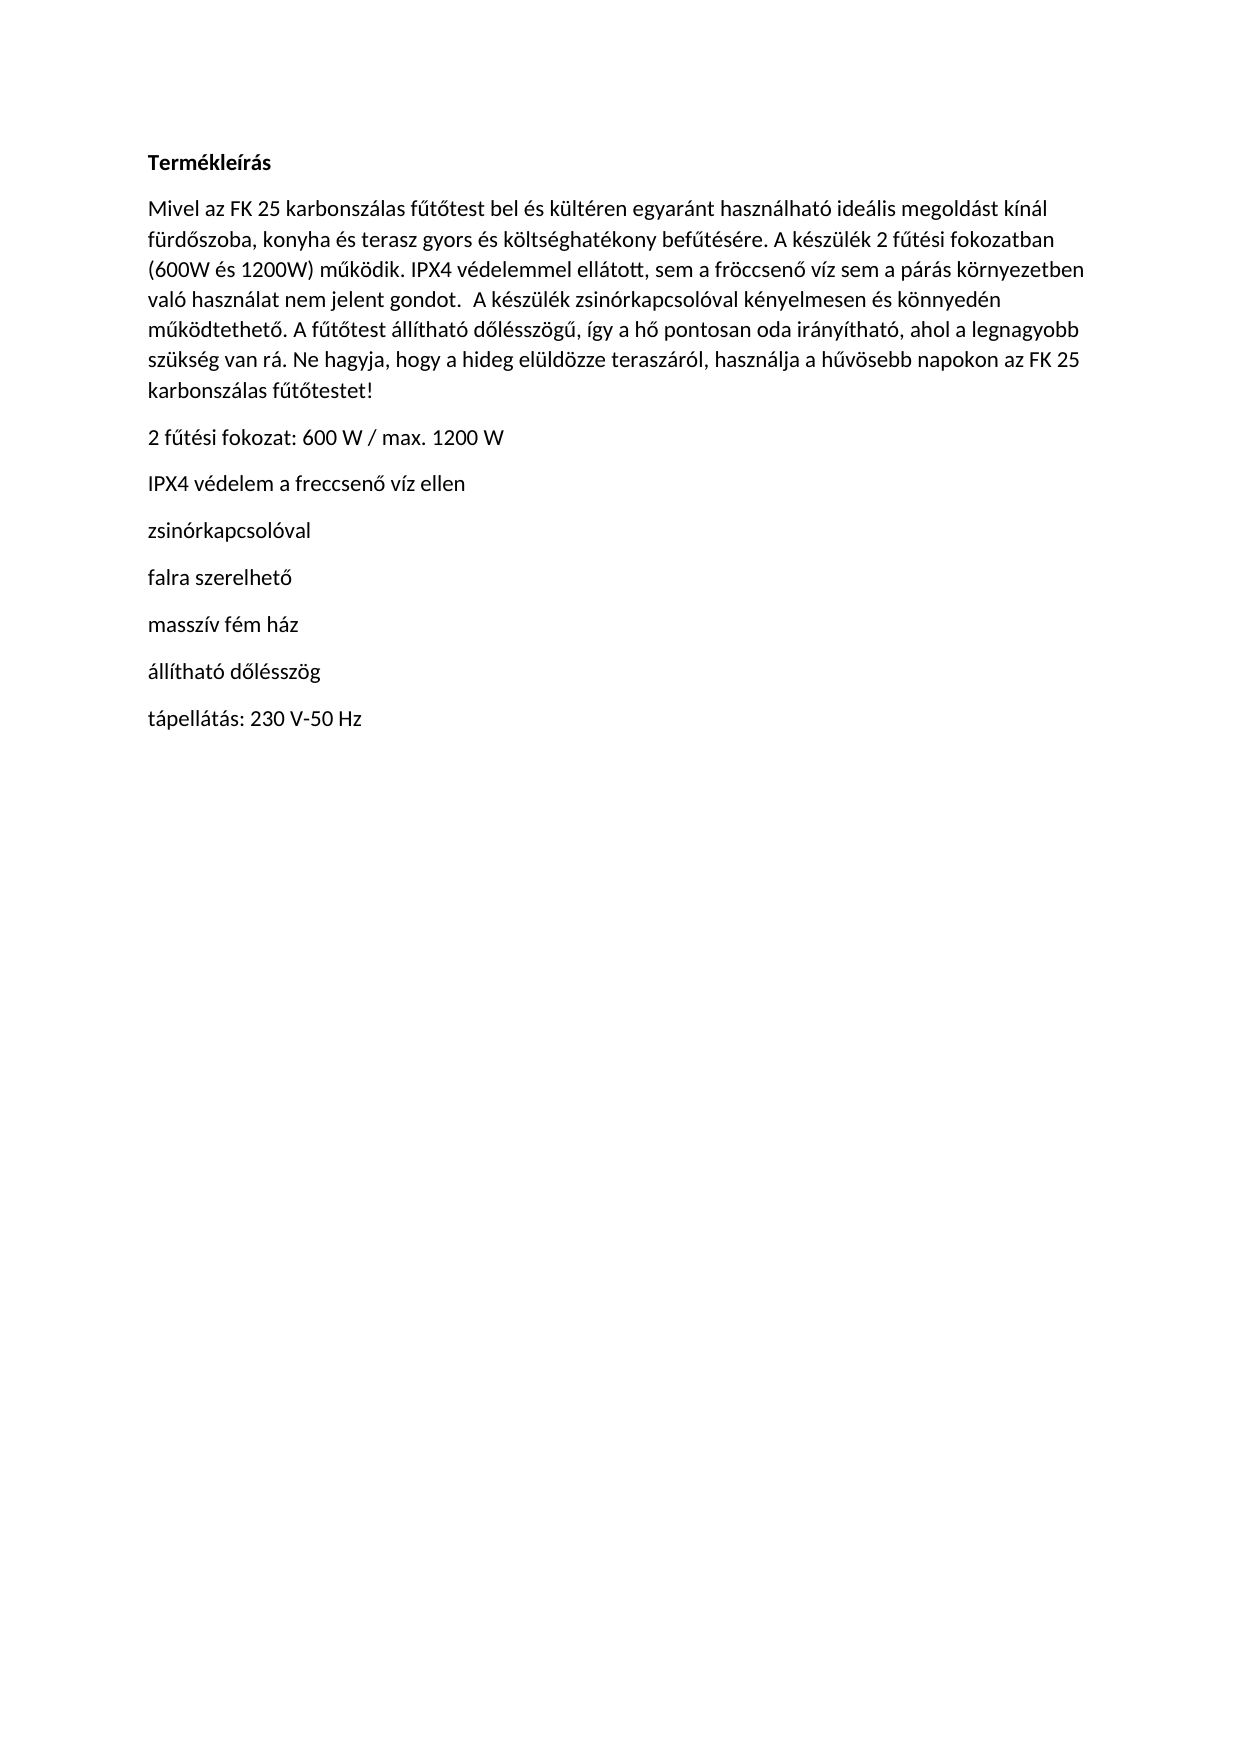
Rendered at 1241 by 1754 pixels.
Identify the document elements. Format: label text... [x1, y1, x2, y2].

text zsinórkapcsolóval [148, 516, 1093, 544]
text Termékleírás [148, 148, 1093, 176]
text masszív fém ház [148, 610, 1093, 638]
text IPX4 védelem a freccsenő víz ellen [148, 469, 1093, 497]
text Mivel az FK 25 karbonszálas fűtőtest bel és kültéren egyaránt használható ideális megoldást kínál fürdőszoba, konyha és terasz gyors és költséghatékony befűtésére. A készülék 2 fűtési fokozatban (600W és 1200W) működik. IPX4 védelemmel ellátott, sem a fröccsenő víz sem a párás környezetben való használat nem jelent gondot. A készülék zsinórkapcsolóval kényelmesen és könnyedén működtethető. A fűtőtest állítható dőlésszögű, így a hő pontosan oda irányítható, ahol a legnagyobb szükség van rá. Ne hagyja, hogy a hideg elüldözze teraszáról, használja a hűvösebb napokon az FK 25 karbonszálas fűtőtestet! [148, 194, 1093, 404]
text állítható dőlésszög [148, 657, 1093, 685]
text 2 fűtési fokozat: 600 W / max. 1200 W [148, 423, 1093, 451]
text tápellátás: 230 V-50 Hz [148, 704, 1093, 732]
text falra szerelhető [148, 563, 1093, 591]
